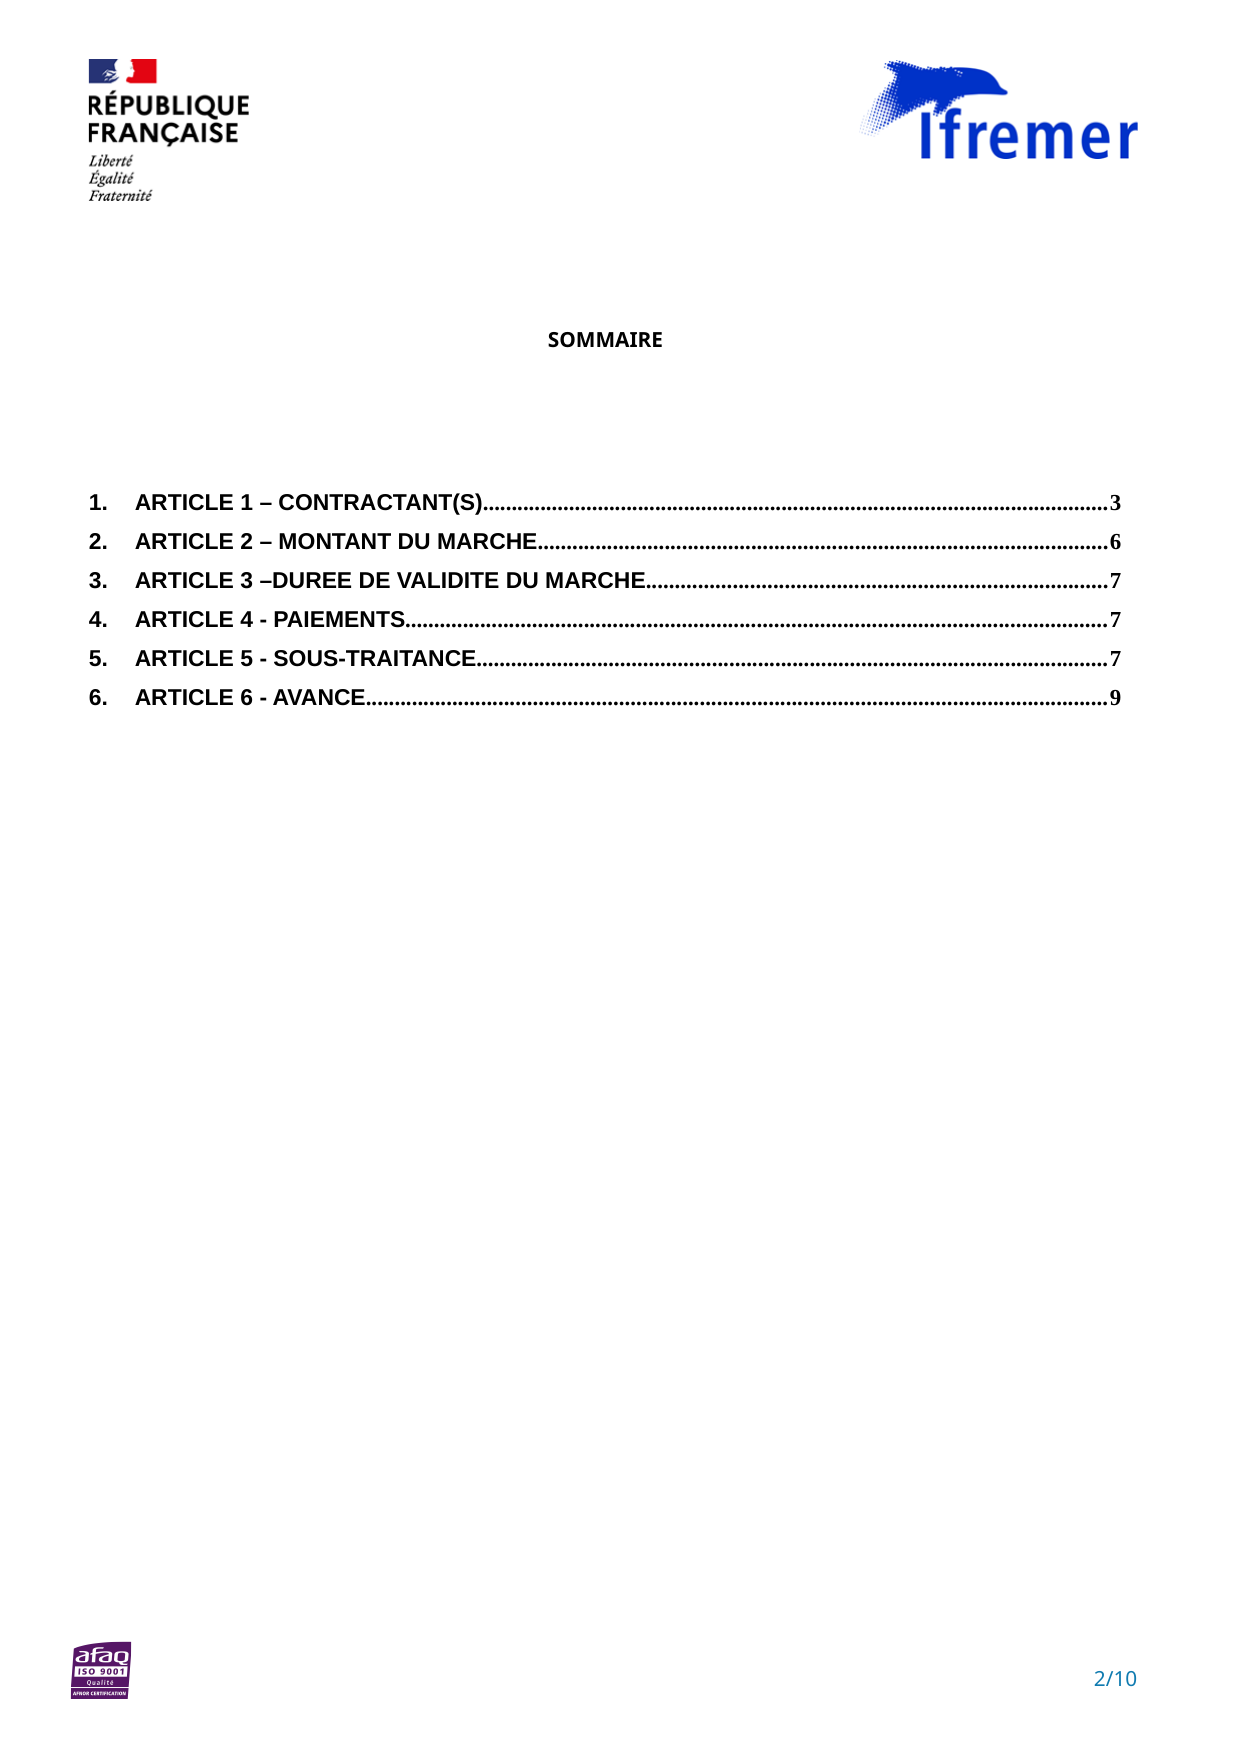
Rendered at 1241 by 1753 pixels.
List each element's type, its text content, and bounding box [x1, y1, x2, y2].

picture [88, 59, 249, 201]
picture [70, 1641, 132, 1699]
picture [859, 60, 1138, 159]
text SOMMAIRE [89, 325, 1122, 353]
